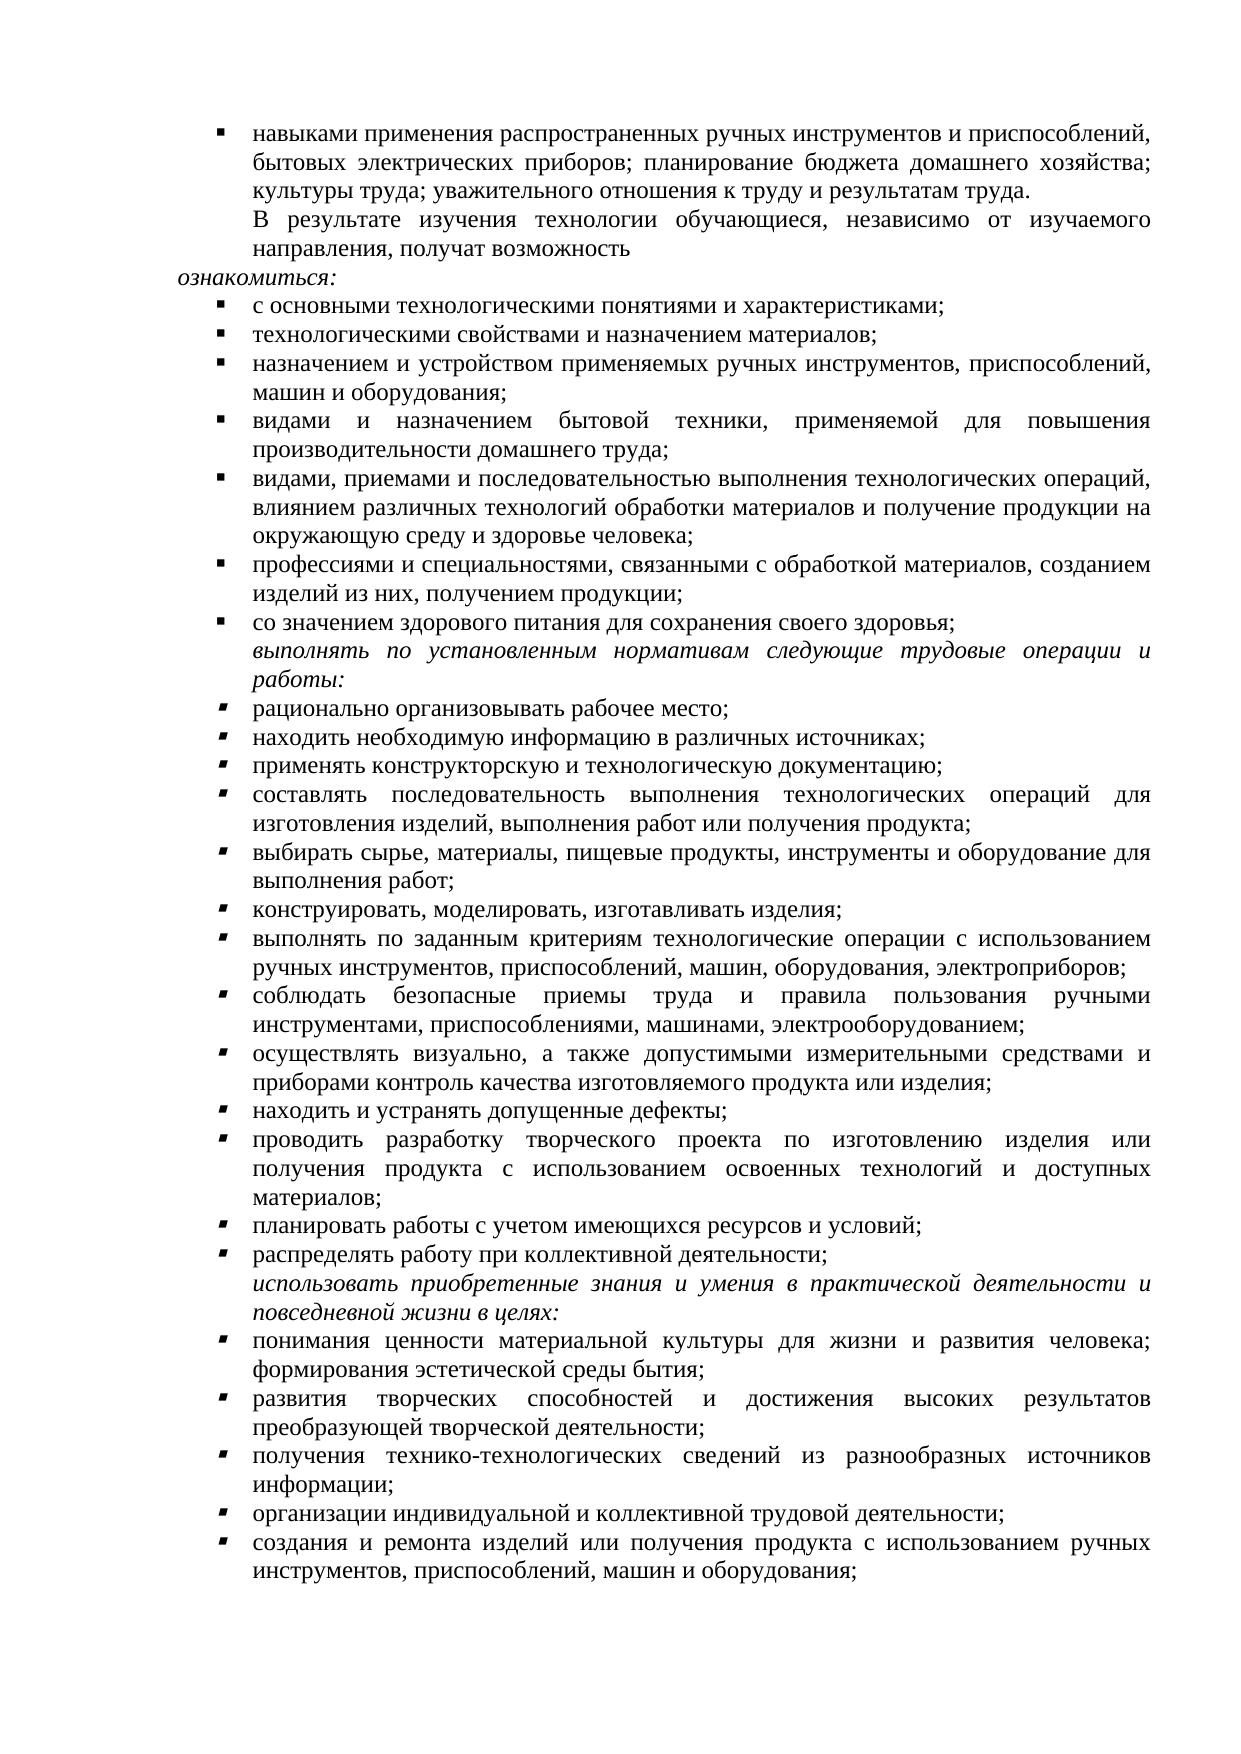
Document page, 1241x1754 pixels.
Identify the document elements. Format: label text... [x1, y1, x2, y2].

list создания и ремонта изделий или получения продукта с использованием ручных инструментов, приспособлений, машин и оборудования; [215, 1527, 1152, 1584]
list видами, приемами и последовательностью выполнения технологических операций, влиянием различных технологий обработки материалов и получение продукции на окружающую среду и здоровье человека; [215, 463, 1152, 549]
list технологическими свойствами и назначением материалов; [215, 319, 1152, 348]
list получения технико-технологических сведений из разнообразных источников информации; [215, 1441, 1152, 1498]
list видами и назначением бытовой техники, применяемой для повышения производительности домашнего труда; [215, 406, 1152, 463]
text ознакомиться: [177, 262, 1152, 291]
list профессиями и специальностями, связанными с обработкой материалов, созданием изделий из них, получением продукции; [215, 549, 1152, 607]
list находить и устранять допущенные дефекты; [215, 1096, 1152, 1124]
list находить необходимую информацию в различных источниках; [215, 722, 1152, 751]
list соблюдать безопасные приемы труда и правила пользования ручными инструментами, приспособлениями, машинами, электрооборудованием; [215, 981, 1152, 1038]
list организации индивидуальной и коллективной трудовой деятельности; [215, 1498, 1152, 1527]
text использовать приобретенные знания и умения в практической деятельности и повседневной жизни в целях: [252, 1268, 1152, 1326]
list осуществлять визуально, а также допустимыми измерительными средствами и приборами контроль качества изготовляемого продукта или изделия; [215, 1038, 1152, 1096]
list с основными технологическими понятиями и характеристиками; [215, 291, 1152, 319]
list планировать работы с учетом имеющихся ресурсов и условий; [215, 1211, 1152, 1239]
list составлять последовательность выполнения технологических операций для изготовления изделий, выполнения работ или получения продукта; [215, 779, 1152, 837]
list назначением и устройством применяемых ручных инструментов, приспособлений, машин и оборудования; [215, 348, 1152, 406]
list распределять работу при коллективной деятельности; [215, 1239, 1152, 1268]
list развития творческих способностей и достижения высоких результатов преобразующей творческой деятельности; [215, 1383, 1152, 1441]
list выполнять по заданным критериям технологические операции с использованием ручных инструментов, приспособлений, машин, оборудования, электроприборов; [215, 923, 1152, 981]
list выбирать сырье, материалы, пищевые продукты, инструменты и оборудование для выполнения работ; [215, 837, 1152, 894]
list понимания ценности материальной культуры для жизни и развития человека; формирования эстетической среды бытия; [215, 1326, 1152, 1383]
list применять конструкторскую и технологическую документацию; [215, 751, 1152, 779]
list конструировать, моделировать, изготавливать изделия; [215, 894, 1152, 923]
list со значением здорового питания для сохранения своего здоровья; [215, 607, 1152, 636]
text В результате изучения технологии обучающиеся, независимо от изучаемого направления, получат возможность [252, 204, 1152, 262]
list проводить разработку творческого проекта по изготовлению изделия или получения продукта с использованием освоенных технологий и доступных материалов; [215, 1124, 1152, 1211]
list навыками применения распространенных ручных инструментов и приспособлений, бытовых электрических приборов; планирование бюджета домашнего хозяйства; культуры труда; уважительного отношения к труду и результатам труда. [215, 118, 1152, 204]
text выполнять по установленным нормативам следующие трудовые операции и работы: [252, 636, 1152, 693]
list рационально организовывать рабочее место; [215, 693, 1152, 722]
